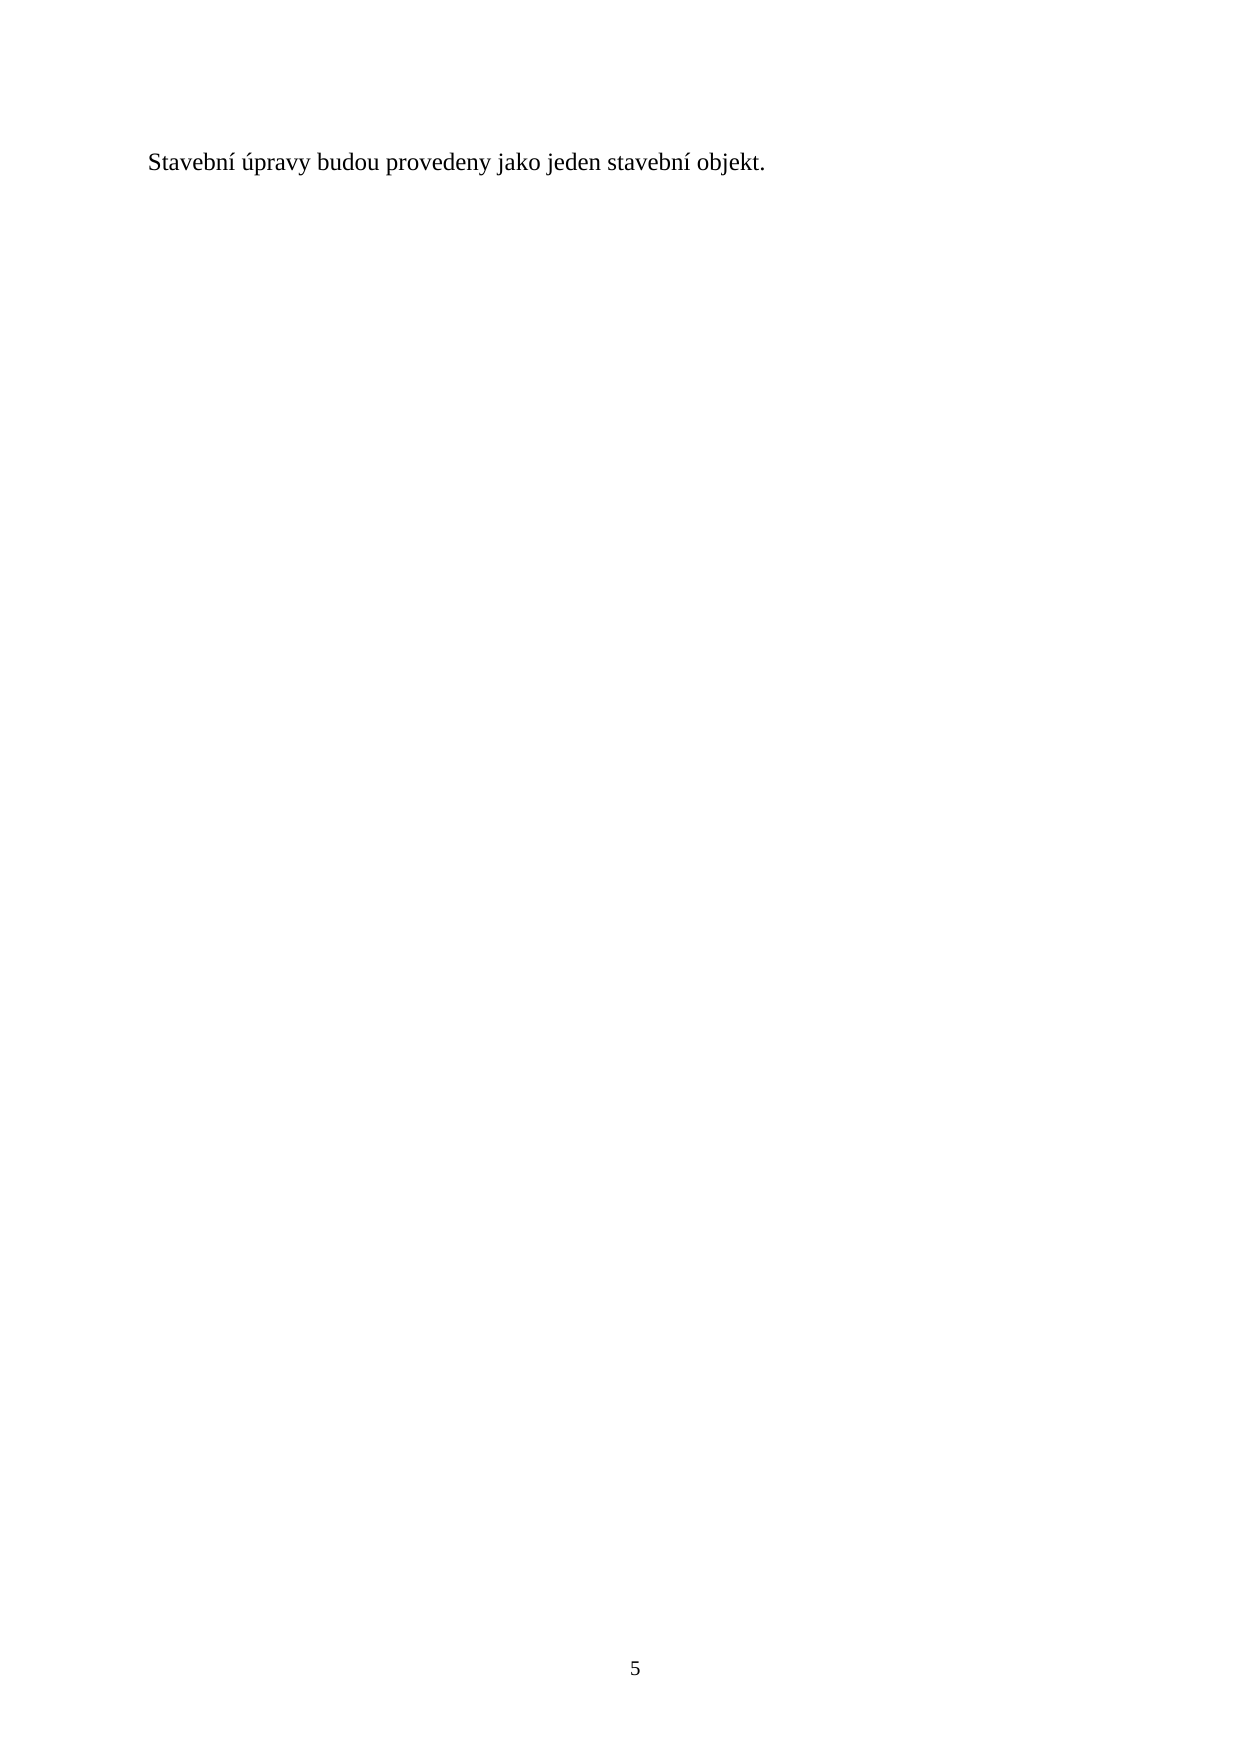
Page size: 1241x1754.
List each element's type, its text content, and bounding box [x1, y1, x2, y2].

text Stavební úpravy budou provedeny jako jeden stavební objekt. [148, 147, 1122, 176]
